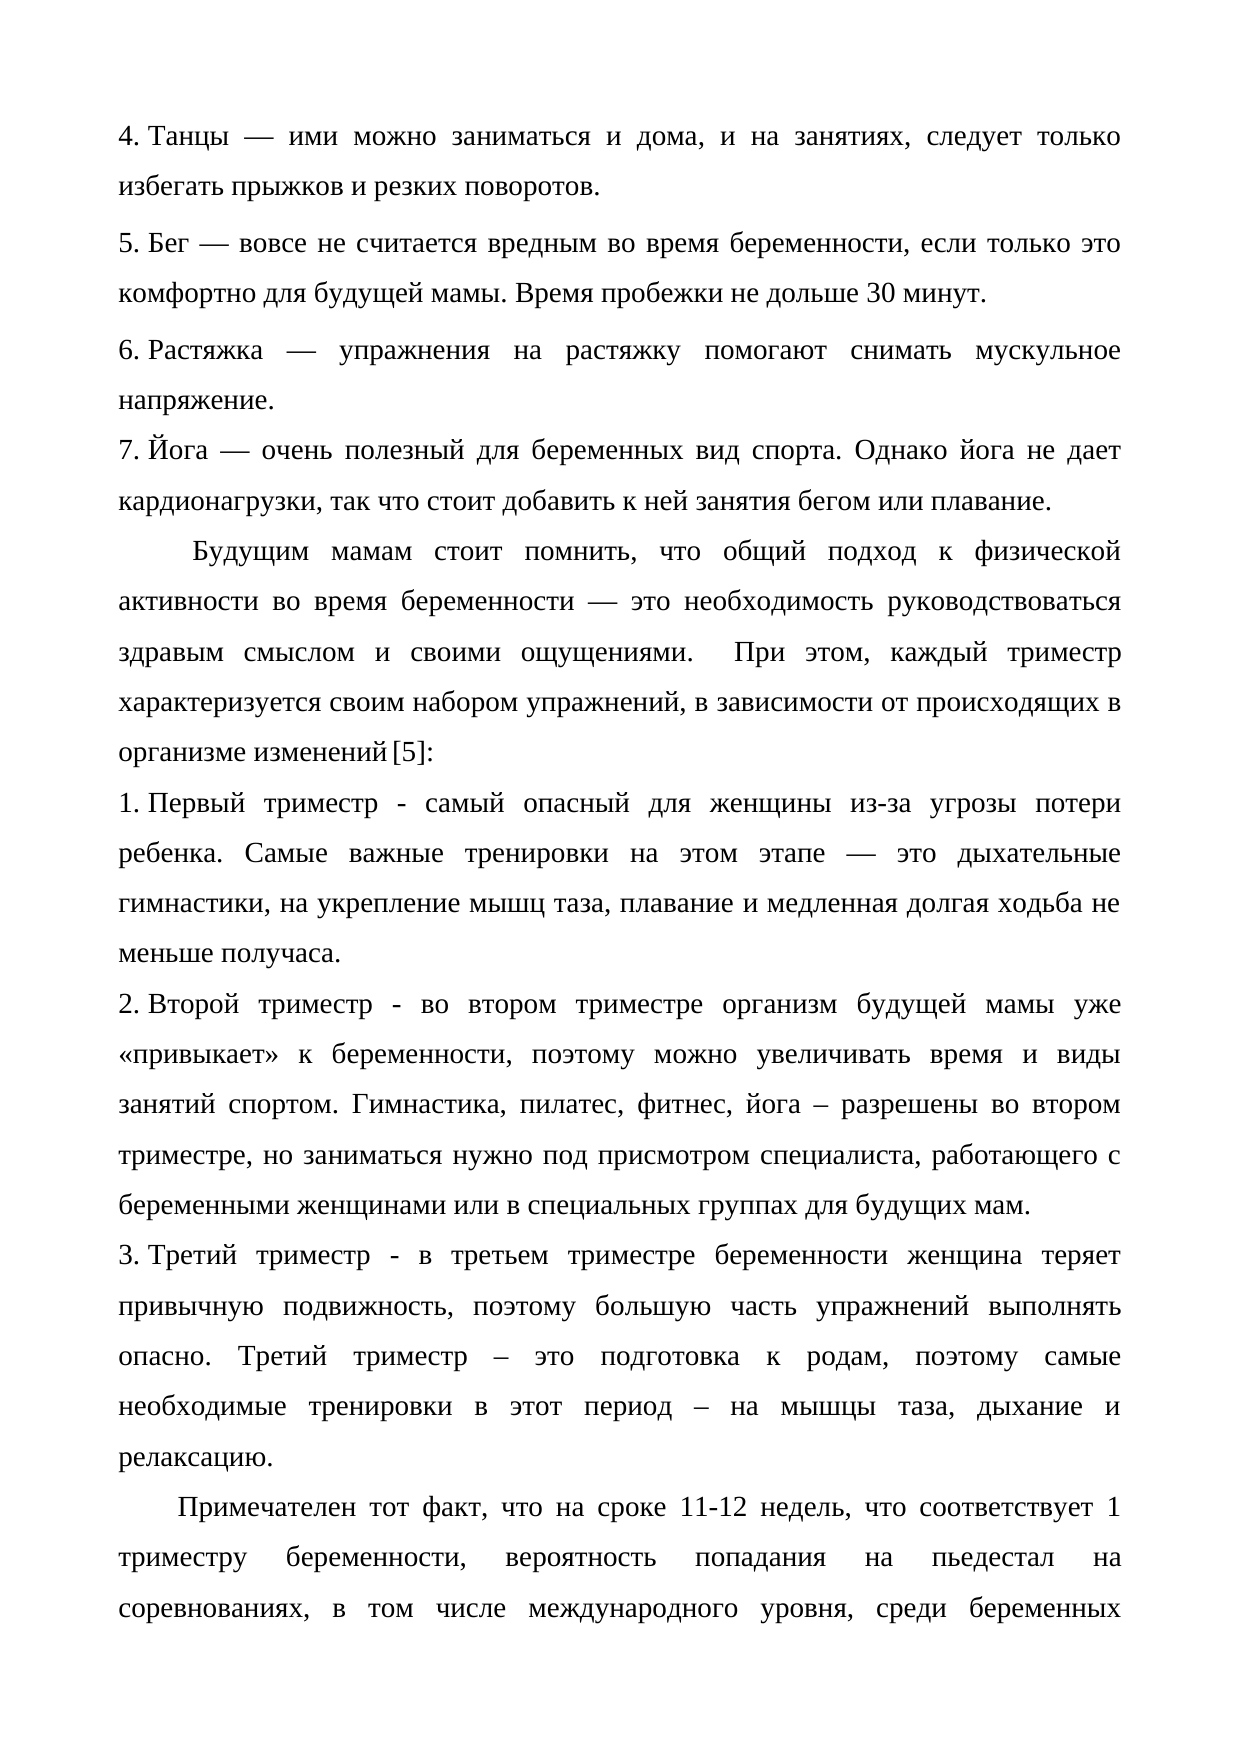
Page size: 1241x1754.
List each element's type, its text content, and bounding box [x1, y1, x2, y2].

list Бег — вовсе не считается вредным во время беременности, если только это комфортно для будущей мамы. Время пробежки не дольше 30 минут. [118, 225, 1122, 309]
list Растяжка — упражнения на растяжку помогают снимать мускульное напряжение. [118, 332, 1122, 416]
text Будущим мамам стоит помнить, что общий подход к физической активности во время беременности — это необходимость руководствоваться здравым смыслом и своими ощущениями. При этом, каждый триместр характеризуется своим набором упражнений, в зависимости от происходящих в организме изменений [5]: [118, 533, 1122, 768]
subtitle Первый триместр - самый опасный для женщины из-за угрозы потери ребенка. Самые важные тренировки на этом этапе — это дыхательные гимнастики, на укрепление мышц таза, плавание и медленная долгая ходьба не меньше получаса. [118, 785, 1122, 969]
list Третий триместр - в третьем триместре беременности женщина теряет привычную подвижность, поэтому большую часть упражнений выполнять опасно. Третий триместр – это подготовка к родам, поэтому самые необходимые тренировки в этот период – на мышцы таза, дыхание и релаксацию. [118, 1237, 1122, 1472]
list Второй триместр - во втором триместре организм будущей мамы уже «привыкает» к беременности, поэтому можно увеличивать время и виды занятий спортом. Гимнастика, пилатес, фитнес, йога – разрешены во втором триместре, но заниматься нужно под присмотром специалиста, работающего с беременными женщинами или в специальных группах для будущих мам. [118, 986, 1122, 1221]
list Танцы — ими можно заниматься и дома, и на занятиях, следует только избегать прыжков и резких поворотов. [118, 118, 1122, 202]
list Йога — очень полезный для беременных вид спорта. Однако йога не дает кардионагрузки, так что стоит добавить к ней занятия бегом или плавание. [118, 432, 1122, 516]
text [118, 1489, 1122, 1623]
